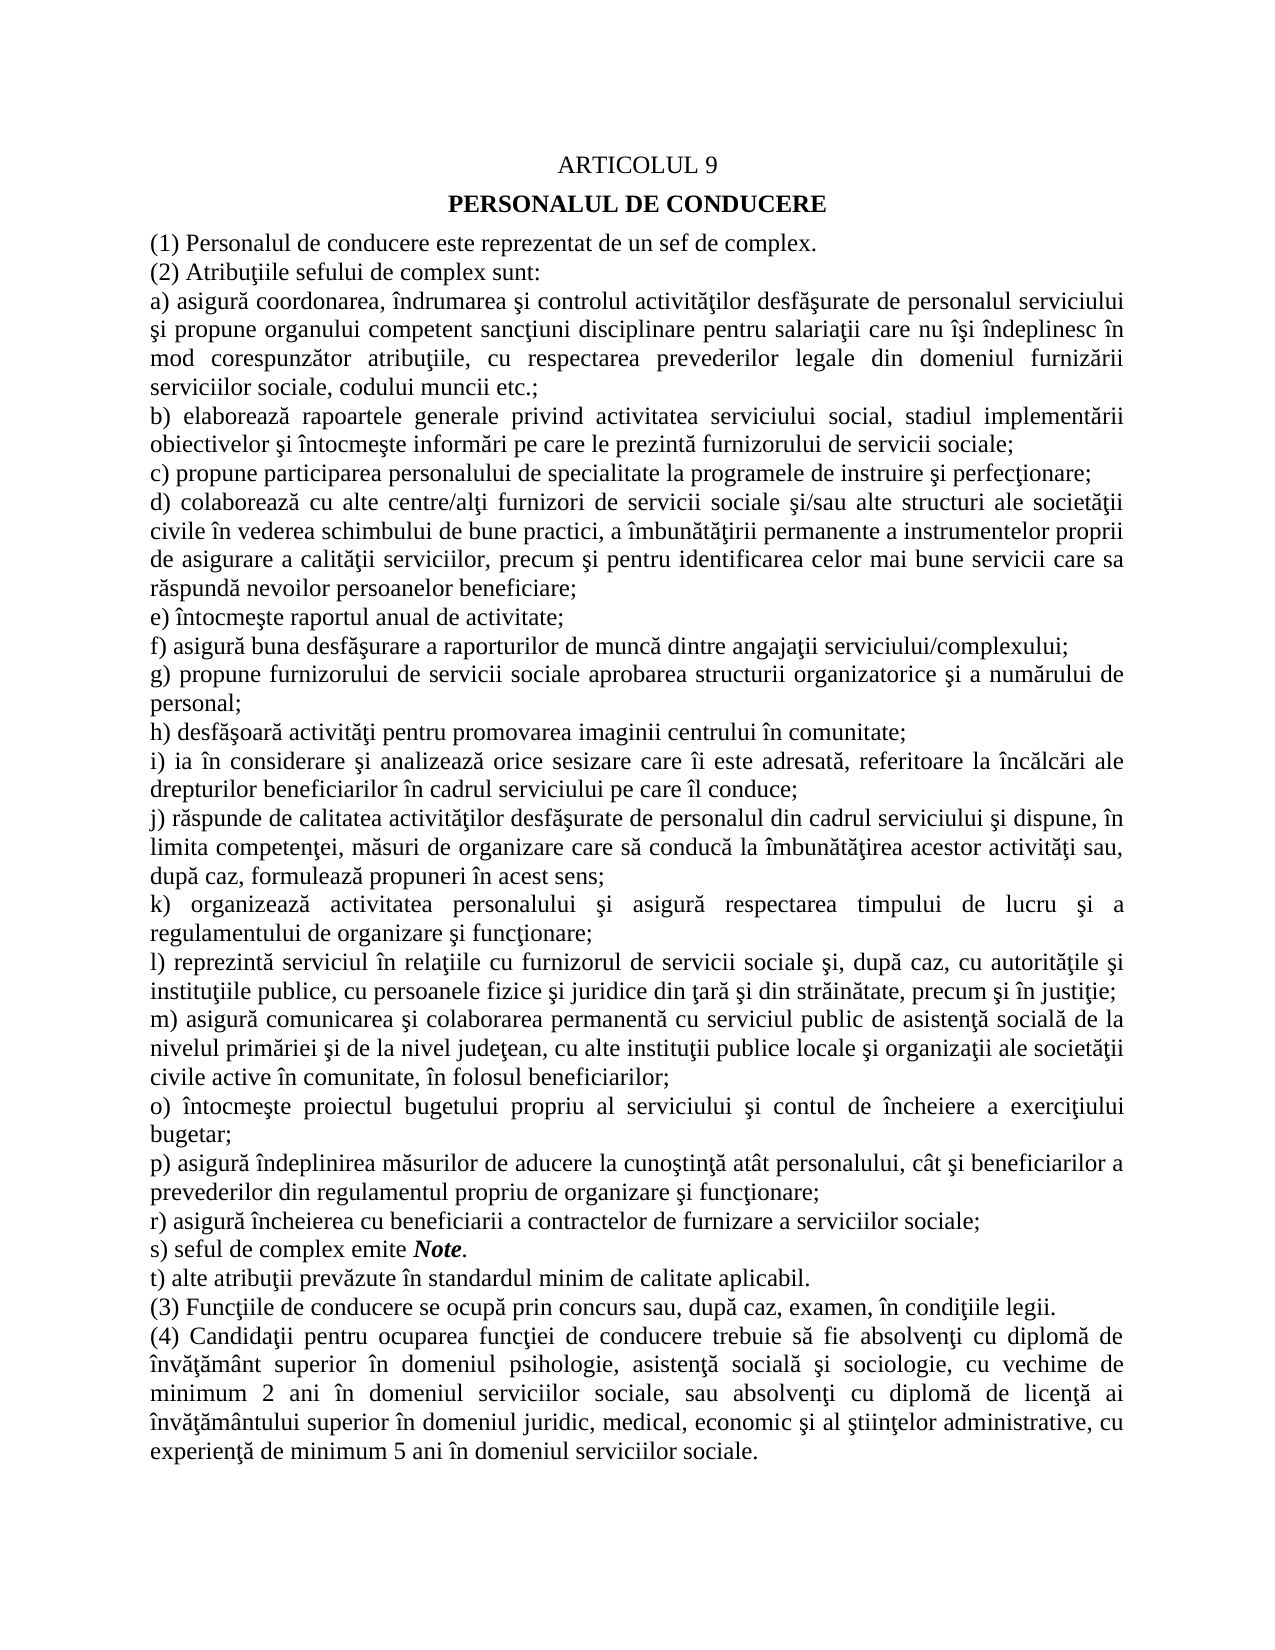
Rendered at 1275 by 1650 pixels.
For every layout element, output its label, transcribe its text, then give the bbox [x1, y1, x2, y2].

text m) asigură comunicarea şi colaborarea permanentă cu serviciul public de asistenţă socială de la nivelul primăriei şi de la nivel judeţean, cu alte instituţii publice locale şi organizaţii ale societăţii civile active în comunitate, în folosul beneficiarilor; [150, 1004, 1125, 1091]
text r) asigură încheierea cu beneficiarii a contractelor de furnizare a serviciilor sociale; [150, 1206, 1125, 1234]
text (1) Personalul de conducere este reprezentat de un sef de complex. [150, 228, 1125, 257]
text h) desfăşoară activităţi pentru promovarea imaginii centrului în comunitate; [150, 717, 1125, 746]
text g) propune furnizorului de servicii sociale aprobarea structurii organizatorice şi a numărului de personal; [150, 659, 1125, 717]
text (4) Candidaţii pentru ocuparea funcţiei de conducere trebuie să fie absolvenţi cu diplomă de învăţământ superior în domeniul psihologie, asistenţă socială şi sociologie, cu vechime de minimum 2 ani în domeniul serviciilor sociale, sau absolvenţi cu diplomă de licenţă ai învăţământului superior în domeniul juridic, medical, economic şi al ştiinţelor administrative, cu experienţă de minimum 5 ani în domeniul serviciilor sociale. [150, 1321, 1125, 1464]
text j) răspunde de calitatea activităţilor desfăşurate de personalul din cadrul serviciului şi dispune, în limita competenţei, măsuri de organizare care să conducă la îmbunătăţirea acestor activităţi sau, după caz, formulează propuneri în acest sens; [150, 803, 1125, 889]
text c) propune participarea personalului de specialitate la programele de instruire şi perfecţionare; [150, 458, 1125, 487]
text t) alte atribuţii prevăzute în standardul minim de calitate aplicabil. [150, 1263, 1125, 1292]
text b) elaborează rapoartele generale privind activitatea serviciului social, stadiul implementării obiectivelor şi întocmeşte informări pe care le prezintă furnizorului de servicii sociale; [150, 401, 1125, 458]
text (2) Atribuţiile sefului de complex sunt: [150, 257, 1125, 286]
text PERSONALUL DE CONDUCERE [150, 189, 1125, 218]
text d) colaborează cu alte centre/alţi furnizori de servicii sociale şi/sau alte structuri ale societăţii civile în vederea schimbului de bune practici, a îmbunătăţirii permanente a instrumentelor proprii de asigurare a calităţii serviciilor, precum şi pentru identificarea celor mai bune servicii care sa răspundă nevoilor persoanelor beneficiare; [150, 487, 1125, 602]
text ARTICOLUL 9 [150, 150, 1125, 179]
text e) întocmeşte raportul anual de activitate; [150, 602, 1125, 631]
text i) ia în considerare şi analizează orice sesizare care îi este adresată, referitoare la încălcări ale drepturilor beneficiarilor în cadrul serviciului pe care îl conduce; [150, 746, 1125, 803]
text f) asigură buna desfăşurare a raporturilor de muncă dintre angajaţii serviciului/complexului; [150, 631, 1125, 659]
text p) asigură îndeplinirea măsurilor de aducere la cunoştinţă atât personalului, cât şi beneficiarilor a prevederilor din regulamentul propriu de organizare şi funcţionare; [150, 1148, 1125, 1206]
text k) organizează activitatea personalului şi asigură respectarea timpului de lucru şi a regulamentului de organizare şi funcţionare; [150, 889, 1125, 947]
text (3) Funcţiile de conducere se ocupă prin concurs sau, după caz, examen, în condiţiile legii. [150, 1292, 1125, 1321]
text s) seful de complex emite Note. [150, 1234, 1125, 1263]
text l) reprezintă serviciul în relaţiile cu furnizorul de servicii sociale şi, după caz, cu autorităţile şi instituţiile publice, cu persoanele fizice şi juridice din ţară şi din străinătate, precum şi în justiţie; [150, 947, 1125, 1004]
text o) întocmeşte proiectul bugetului propriu al serviciului şi contul de încheiere a exerciţiului bugetar; [150, 1091, 1125, 1148]
text a) asigură coordonarea, îndrumarea şi controlul activităţilor desfăşurate de personalul serviciului şi propune organului competent sancţiuni disciplinare pentru salariaţii care nu îşi îndeplinesc în mod corespunzător atribuţiile, cu respectarea prevederilor legale din domeniul furnizării serviciilor sociale, codului muncii etc.; [150, 286, 1125, 401]
